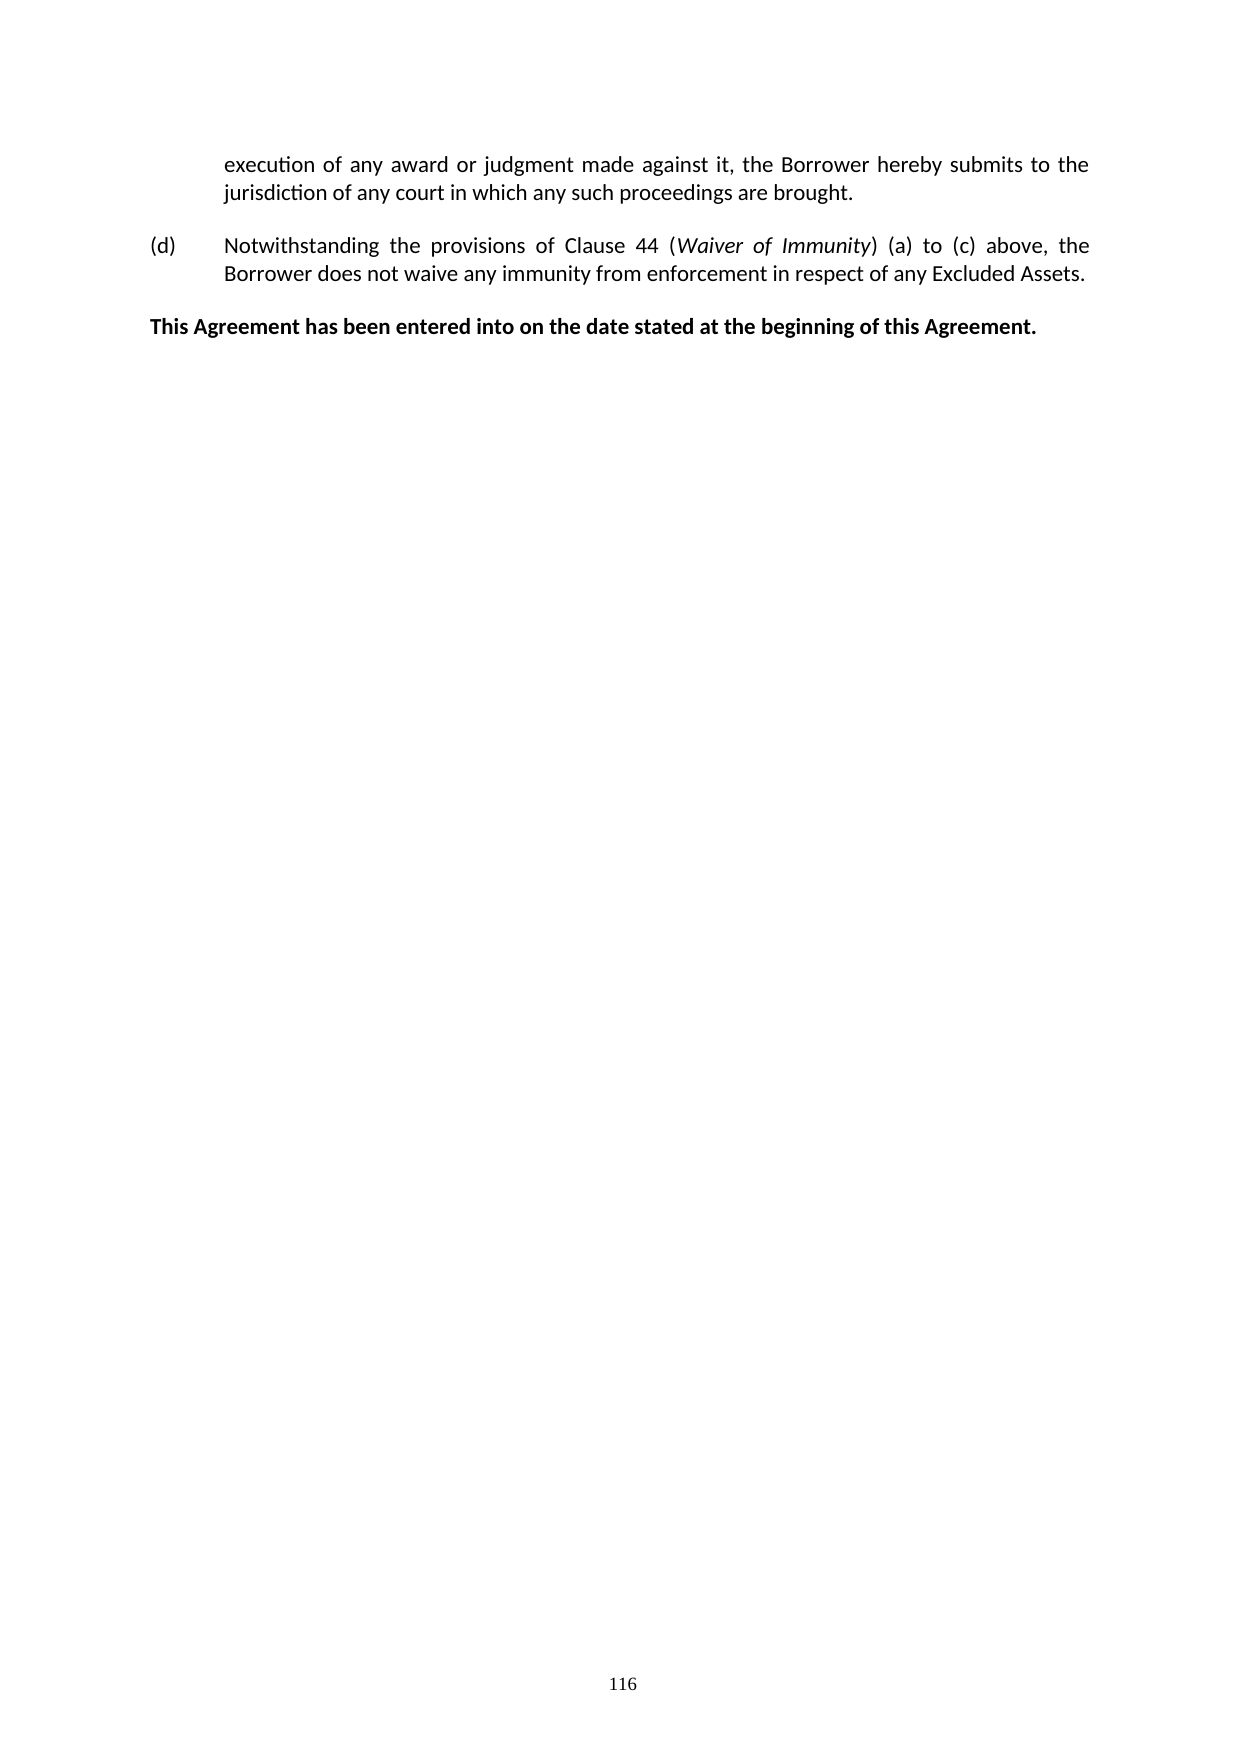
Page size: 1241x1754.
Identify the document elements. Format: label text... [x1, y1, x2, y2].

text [150, 150, 1090, 206]
text This Agreement has been entered into on the date stated at the beginning of this Agreement. [150, 312, 1090, 340]
text Notwithstanding the provisions of Clause 44 (Waiver of Immunity) (a) to (c) above, the Borrower does not waive any immunity from enforcement in respect of any Excluded Assets. [150, 231, 1090, 287]
